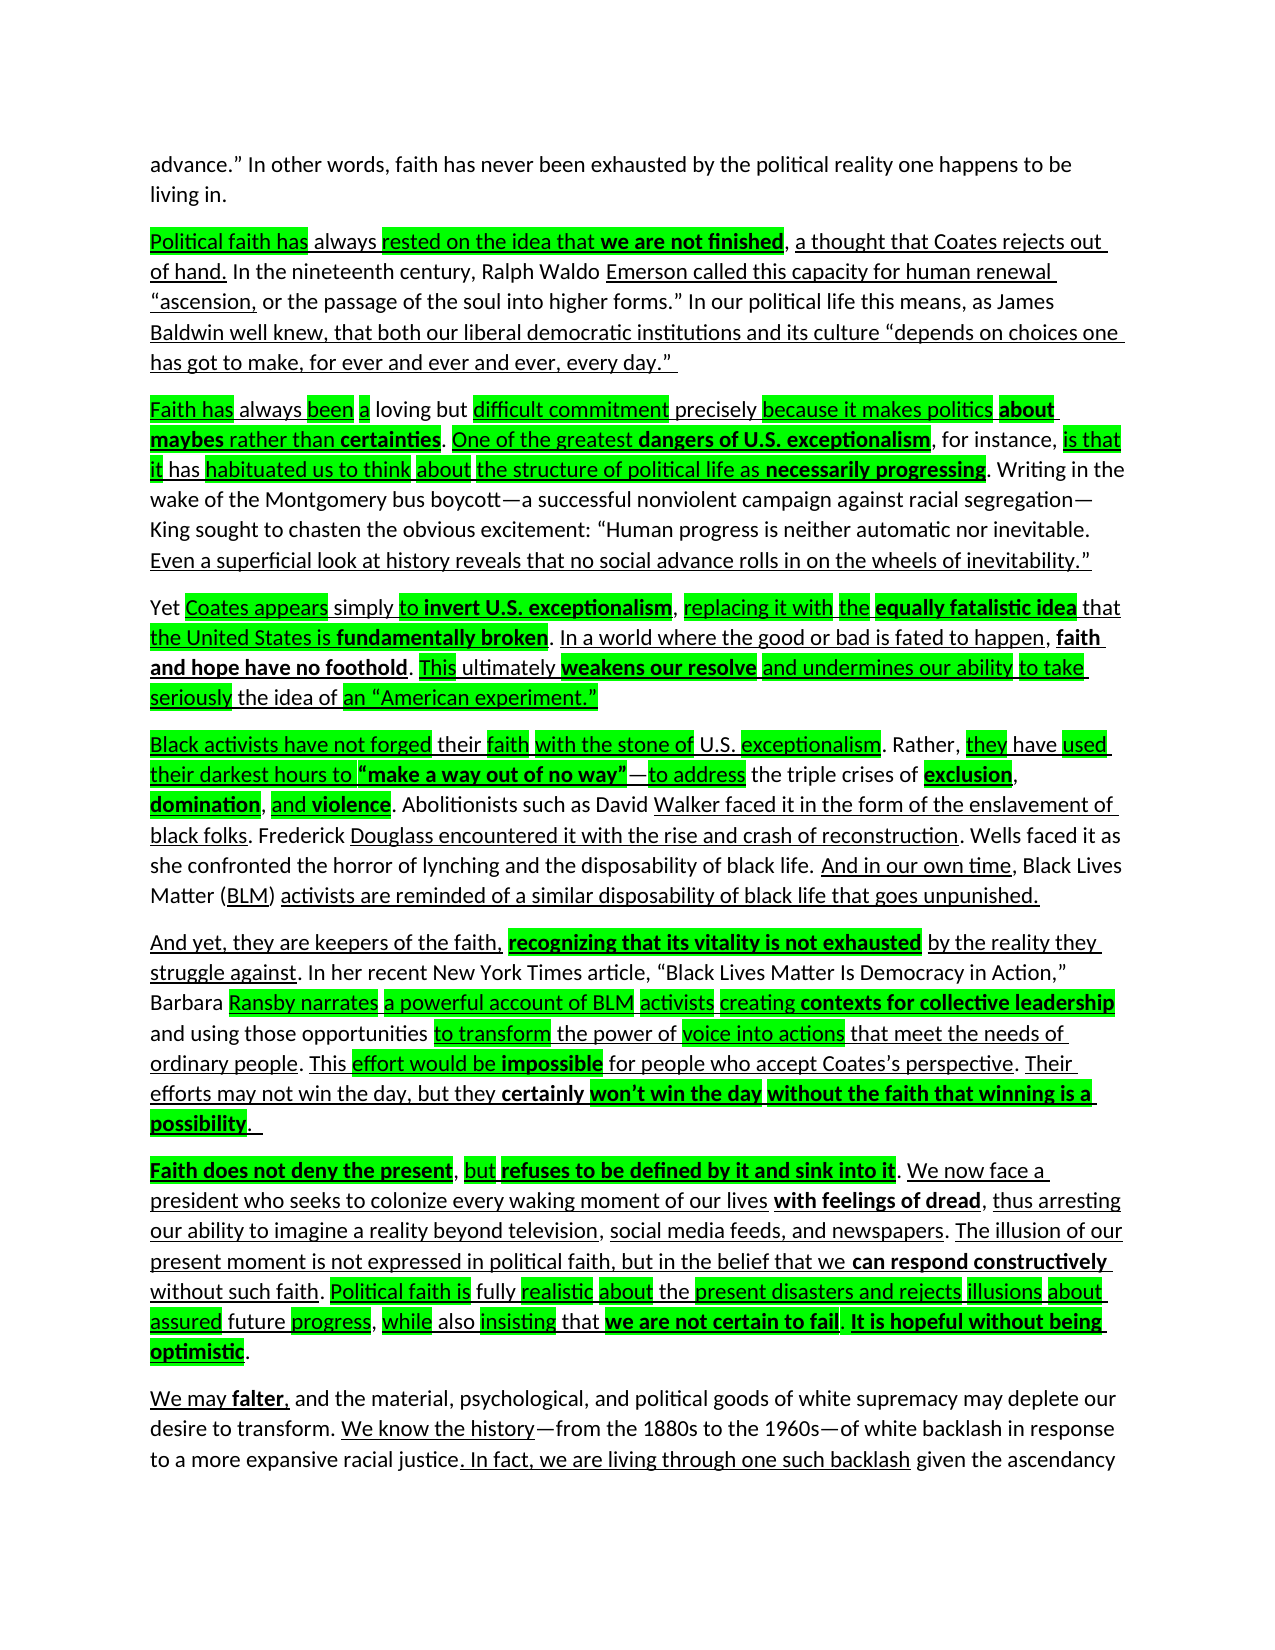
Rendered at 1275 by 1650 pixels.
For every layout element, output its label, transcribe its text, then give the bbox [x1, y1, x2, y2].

text Faith has always been a loving but difficult commitment precisely because it makes politics about maybes rather than certainties. One of the greatest dangers of U.S. exceptionalism, for instance, is that it has habituated us to think about the structure of political life as necessarily progressing. Writing in the wake of the Montgomery bus boycott—a successful nonviolent campaign against racial segregation—King sought to chasten the obvious excitement: “Human progress is neither automatic nor inevitable. Even a superficial look at history reveals that no social advance rolls in on the wheels of inevitability.” [150, 395, 1125, 574]
text Political faith has always rested on the idea that we are not finished, a thought that Coates rejects out of hand. In the nineteenth century, Ralph Waldo Emerson called this capacity for human renewal “ascension, or the passage of the soul into higher forms.” In our political life this means, as James Baldwin well knew, that both our liberal democratic institutions and its culture “depends on choices one has got to make, for ever and ever and ever, every day.” [150, 343, 1125, 376]
text Yet Coates appears simply to invert U.S. exceptionalism, replacing it with the equally fatalistic idea that the United States is fundamentally broken. In a world where the good or bad is fated to happen, faith and hope have no foothold. This ultimately weakens our resolve and undermines our ability to take seriously the idea of an “American experiment.” [150, 593, 1125, 711]
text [150, 1384, 1125, 1473]
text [150, 150, 1125, 208]
text And yet, they are keepers of the faith, recognizing that its vitality is not exhausted by the reality they struggle against. In her recent New York Times article, “Black Lives Matter Is Democracy in Action,” Barbara Ransby narrates a powerful account of BLM activists creating contexts for collective leadership and using those opportunities to transform the power of voice into actions that meet the needs of ordinary people. This effort would be impossible for people who accept Coates’s perspective. Their efforts may not win the day, but they certainly won’t win the day without the faith that winning is a possibility. [150, 928, 1125, 1137]
text Black activists have not forged their faith with the stone of U.S. exceptionalism. Rather, they have used their darkest hours to “make a way out of no way”—to address the triple crises of exclusion, domination, and violence. Abolitionists such as David Walker faced it in the form of the enslavement of black folks. Frederick Douglass encountered it with the rise and crash of reconstruction. Wells faced it as she confronted the horror of lynching and the disposability of black life. And in our own time, Black Lives Matter (BLM) activists are reminded of a similar disposability of black life that goes unpunished. [150, 730, 1125, 909]
text Faith does not deny the present, but refuses to be defined by it and sink into it. We now face a president who seeks to colonize every waking moment of our lives with feelings of dread, thus arresting our ability to imagine a reality beyond television, social media feeds, and newspapers. The illusion of our present moment is not expressed in political faith, but in the belief that we can respond constructively without such faith. Political faith is fully realistic about the present disasters and rejects illusions about assured future progress, while also insisting that we are not certain to fail. It is hopeful without being optimistic. [150, 1156, 1125, 1366]
text Political faith has always rested on the idea that we are not finished, a thought that Coates rejects out of hand. In the nineteenth century, Ralph Waldo Emerson called this capacity for human renewal “ascension, or the passage of the soul into higher forms.” In our political life this means, as James Baldwin well knew, that both our liberal democratic institutions and its culture “depends on choices one has got to make, for ever and ever and ever, every day.” [150, 227, 1125, 342]
